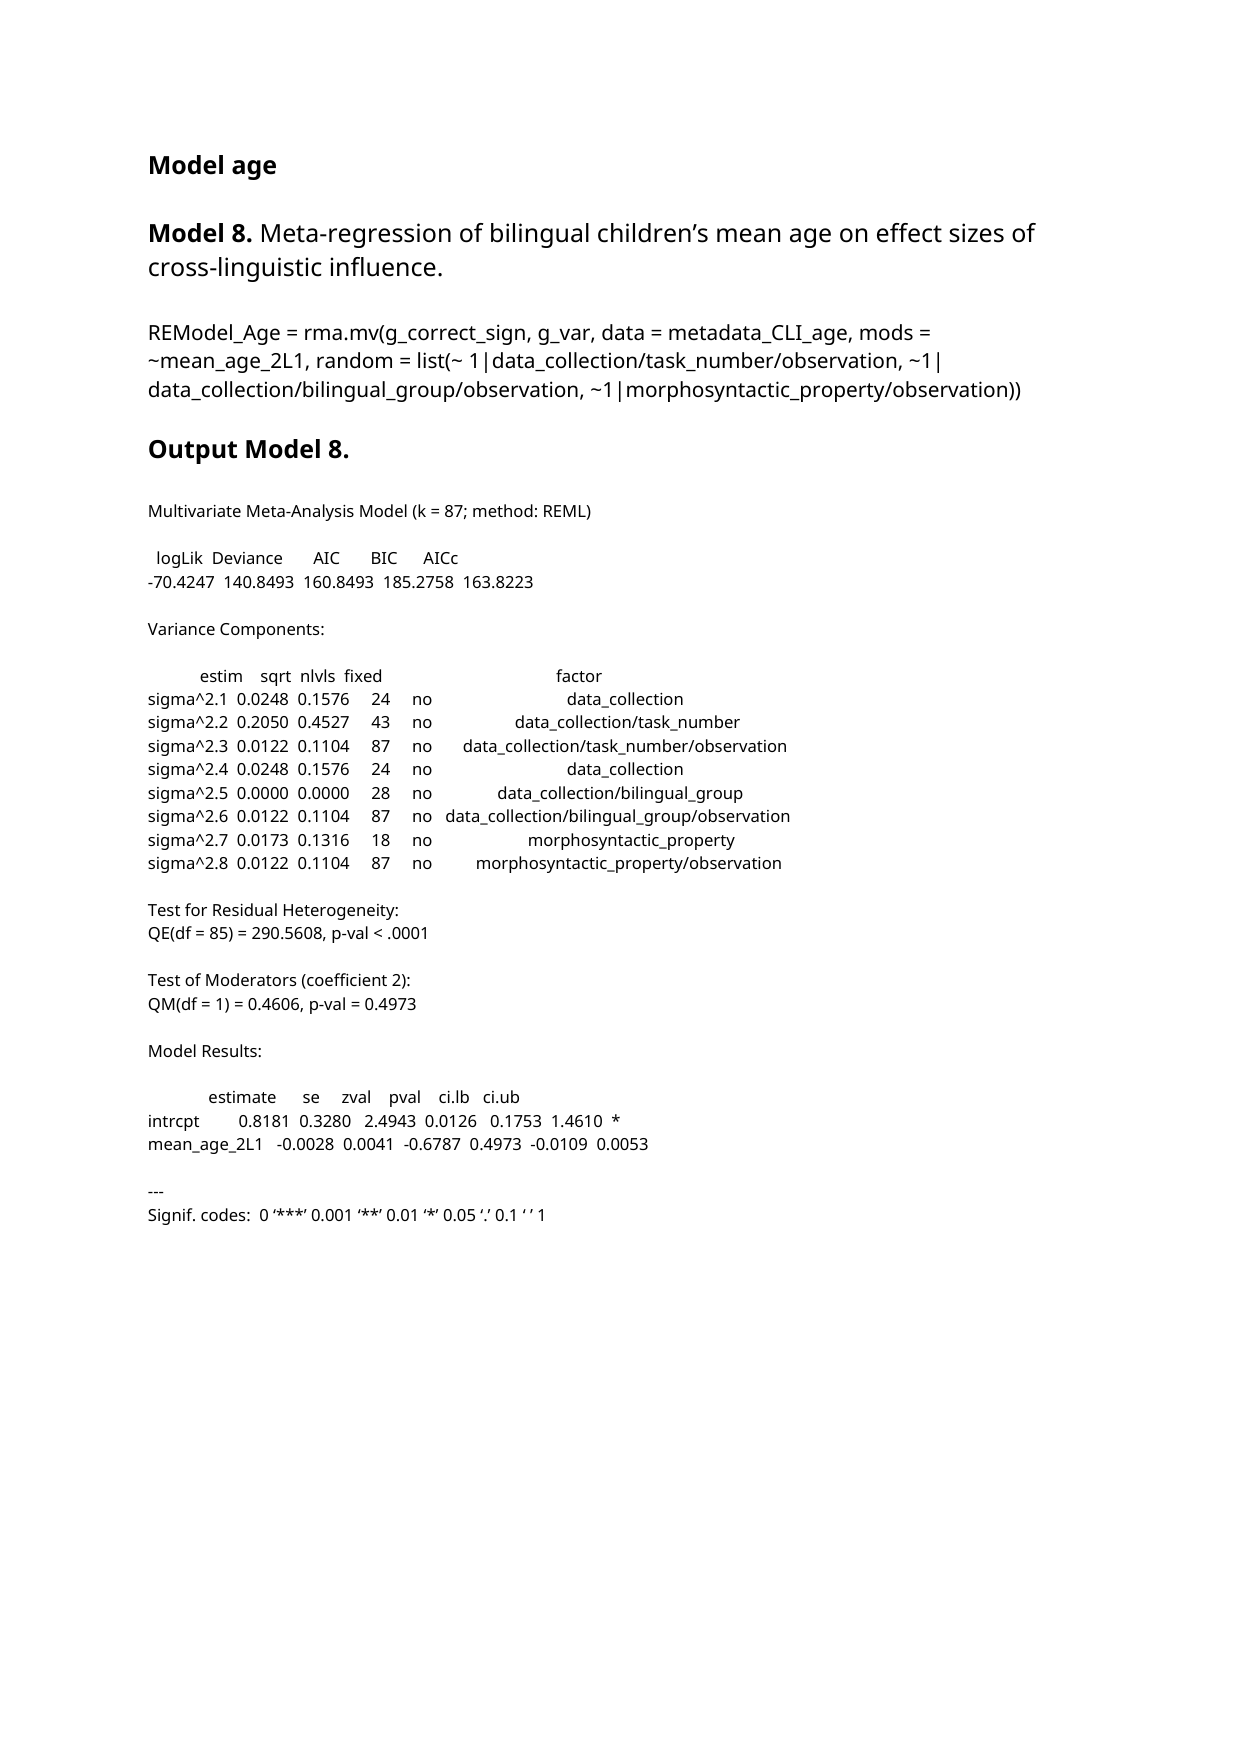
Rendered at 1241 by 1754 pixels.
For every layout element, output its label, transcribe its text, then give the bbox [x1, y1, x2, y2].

text sigma^2.2 0.2050 0.4527 43 no data_collection/task_number [148, 710, 1093, 734]
text sigma^2.6 0.0122 0.1104 87 no data_collection/bilingual_group/observation [148, 804, 1093, 827]
text sigma^2.5 0.0000 0.0000 28 no data_collection/bilingual_group [148, 781, 1093, 804]
text Output Model 8. [148, 431, 1093, 465]
text REModel_Age = rma.mv(g_correct_sign, g_var, data = metadata_CLI_age, mods = ~mean_age_2L1, random = list(~ 1|data_collection/task_number/observation, ~1|data_collection/bilingual_group/observation, ~1|morphosyntactic_property/observation)) [148, 318, 1093, 403]
text Test of Moderators (coefficient 2): [148, 968, 1093, 992]
text Multivariate Meta-Analysis Model (k = 87; method: REML) [148, 499, 1093, 523]
text Model age [148, 148, 1093, 182]
text sigma^2.8 0.0122 0.1104 87 no morphosyntactic_property/observation [148, 851, 1093, 874]
text Variance Components: [148, 617, 1093, 640]
text logLik Deviance AIC BIC AICc [148, 546, 1093, 570]
text intrcpt 0.8181 0.3280 2.4943 0.0126 0.1753 1.4610 * [148, 1109, 1093, 1132]
text sigma^2.3 0.0122 0.1104 87 no data_collection/task_number/observation [148, 734, 1093, 757]
text estimate se zval pval ci.lb ci.ub [148, 1085, 1093, 1109]
text estim sqrt nlvls fixed factor [148, 663, 1093, 687]
text --- [148, 1179, 1093, 1202]
text sigma^2.4 0.0248 0.1576 24 no data_collection [148, 757, 1093, 781]
text Model 8. Meta-regression of bilingual children’s mean age on effect sizes of cross-linguistic influence. [148, 216, 1093, 284]
text -70.4247 140.8493 160.8493 185.2758 163.8223 [148, 570, 1093, 593]
text Test for Residual Heterogeneity: [148, 898, 1093, 921]
text mean_age_2L1 -0.0028 0.0041 -0.6787 0.4973 -0.0109 0.0053 [148, 1132, 1093, 1156]
text QM(df = 1) = 0.4606, p-val = 0.4973 [148, 992, 1093, 1015]
text Model Results: [148, 1038, 1093, 1062]
text sigma^2.1 0.0248 0.1576 24 no data_collection [148, 687, 1093, 710]
text sigma^2.7 0.0173 0.1316 18 no morphosyntactic_property [148, 827, 1093, 851]
text Signif. codes: 0 ‘***’ 0.001 ‘**’ 0.01 ‘*’ 0.05 ‘.’ 0.1 ‘ ’ 1 [148, 1202, 1093, 1226]
text QE(df = 85) = 290.5608, p-val < .0001 [148, 921, 1093, 945]
